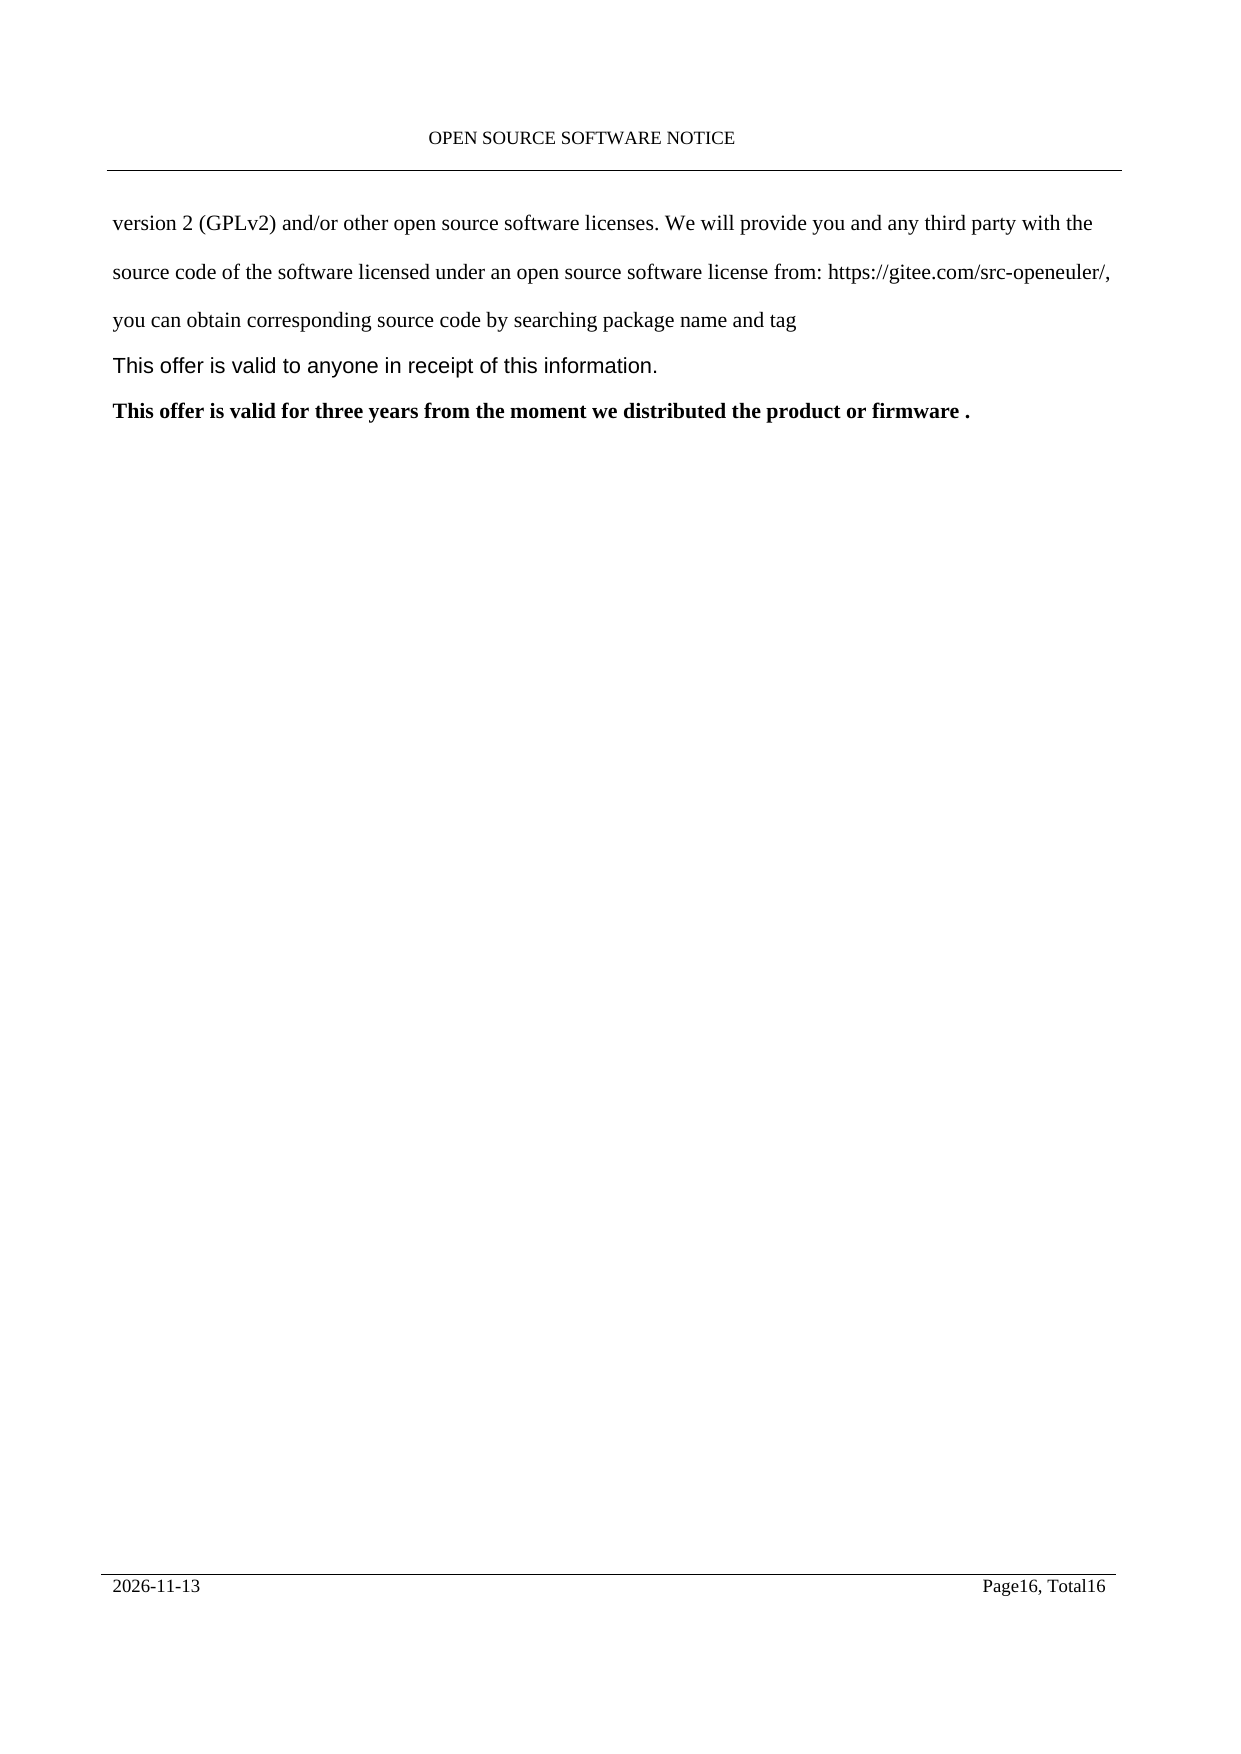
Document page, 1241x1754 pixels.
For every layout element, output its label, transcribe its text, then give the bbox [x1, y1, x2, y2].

text This offer is valid to anyone in receipt of this information. [112, 349, 1128, 381]
text This offer is valid for three years from the moment we distributed the product or firmware . [112, 394, 1128, 427]
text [112, 206, 1128, 336]
